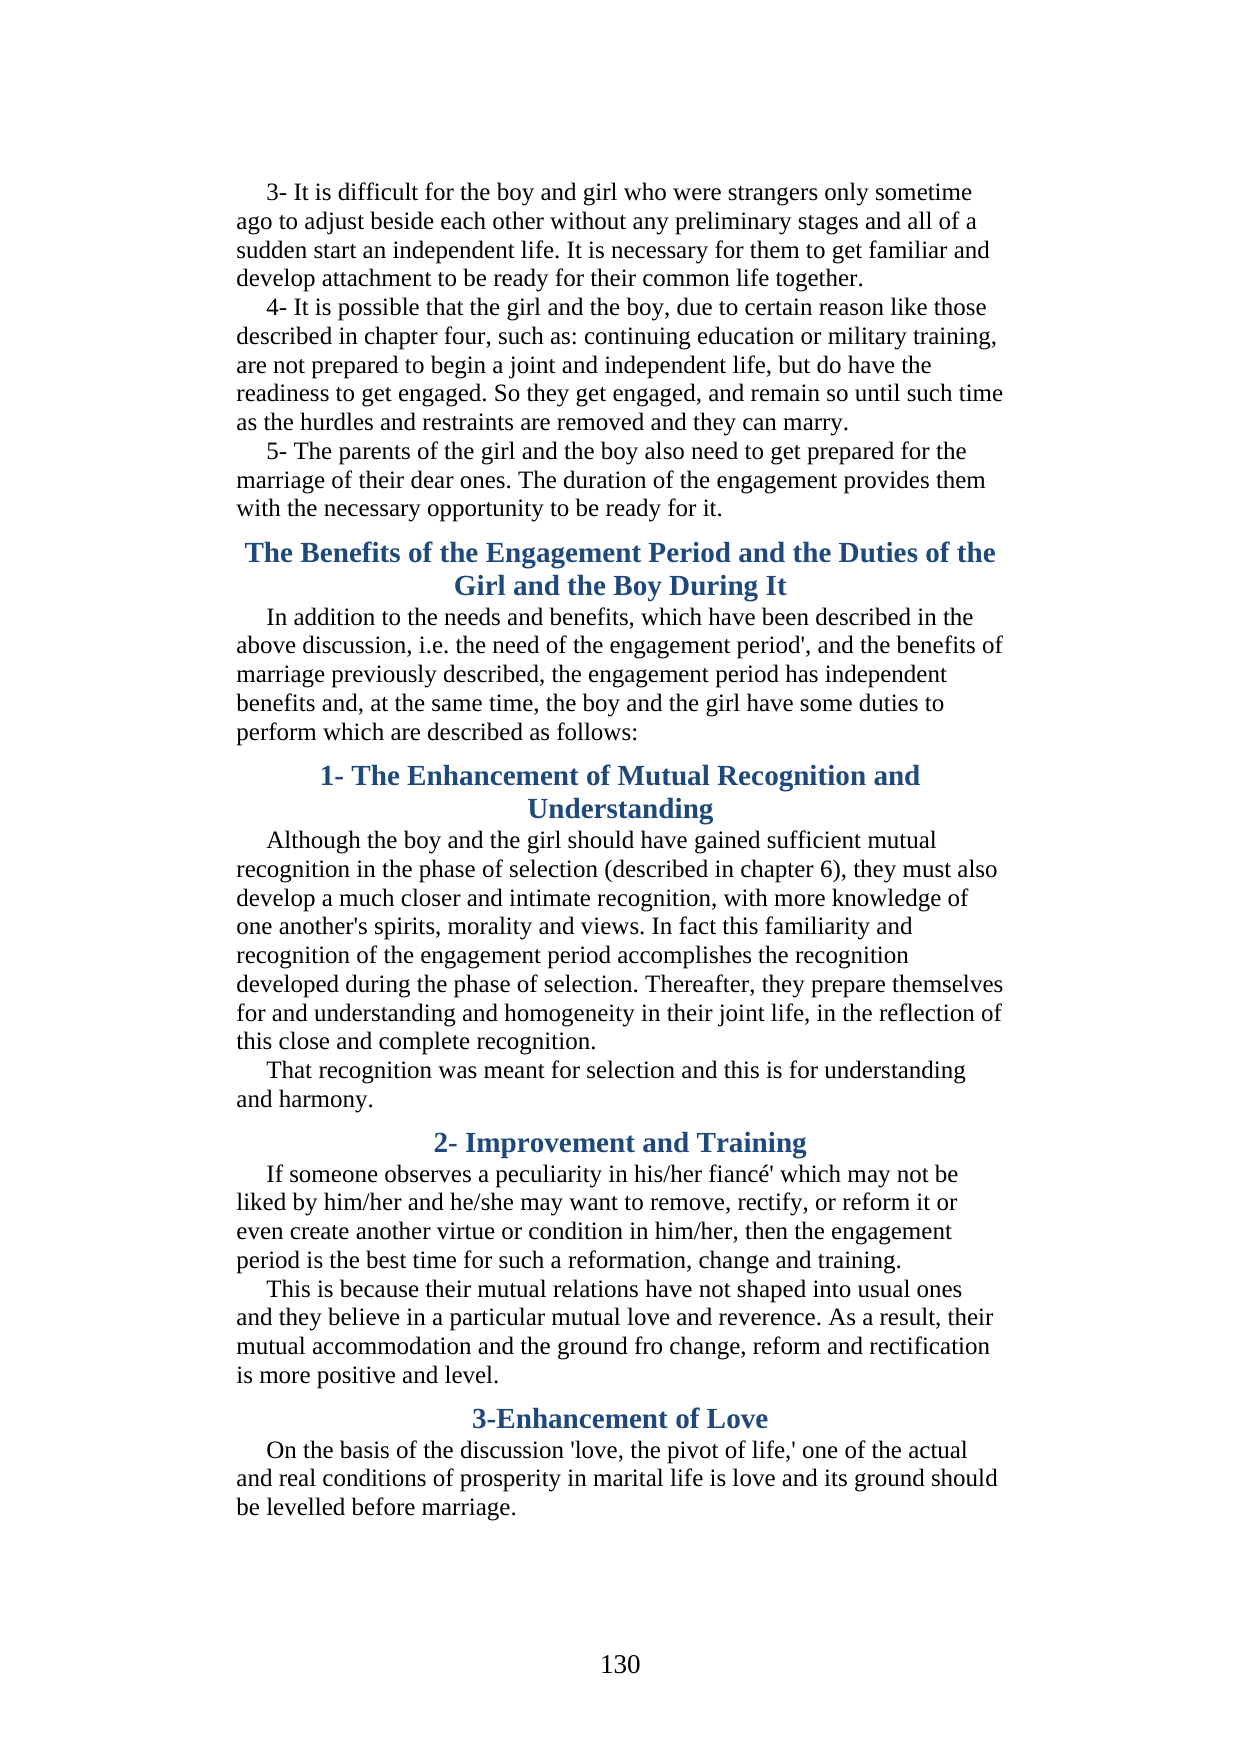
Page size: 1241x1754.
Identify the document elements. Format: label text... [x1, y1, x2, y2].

subtitle The Benefits of the Engagement Period and the Duties of the Girl and the Boy During It [236, 535, 1004, 602]
text If someone observes a peculiarity in his/her fiancé' which may not be liked by him/her and he/she may want to remove, rectify, or reform it or even create another virtue or condition in him/her, then the engagement period is the best time for such a reformation, change and training. [236, 1159, 1004, 1274]
text 5- The parents of the girl and the boy also need to get prepared for the marriage of their dear ones. The duration of the engagement provides them with the necessary opportunity to be ready for it. [236, 436, 1004, 522]
text In addition to the needs and benefits, which have been described in the above discussion, i.e. the need of the engagement period', and the benefits of marriage previously described, the engagement period has independent benefits and, at the same time, the boy and the girl have some duties to perform which are described as follows: [236, 602, 1004, 746]
text This is because their mutual relations have not shaped into usual ones and they believe in a particular mutual love and reverence. As a result, their mutual accommodation and the ground fro change, reform and rectification is more positive and level. [236, 1274, 1004, 1389]
subtitle 2- Improvement and Training [236, 1125, 1004, 1159]
text Although the boy and the girl should have gained sufficient mutual recognition in the phase of selection (described in chapter 6), they must also develop a much closer and intimate recognition, with more knowledge of one another's spirits, morality and views. In fact this familiarity and recognition of the engagement period accomplishes the recognition developed during the phase of selection. Thereafter, they prepare themselves for and understanding and homogeneity in their joint life, in the reflection of this close and complete recognition. [236, 825, 1004, 1055]
text 3- It is difficult for the boy and girl who were strangers only sometime ago to adjust beside each other without any preliminary stages and all of a sudden start an independent life. It is necessary for them to get familiar and develop attachment to be ready for their common life together. [236, 177, 1004, 292]
subtitle 3-Enhancement of Love [236, 1401, 1004, 1435]
subtitle 1- The Enhancement of Mutual Recognition and Understanding [236, 758, 1004, 825]
text On the basis of the discussion 'love, the pivot of life,' one of the actual and real conditions of prosperity in marital life is love and its ground should be levelled before marriage. [236, 1435, 1004, 1521]
text That recognition was meant for selection and this is for understanding and harmony. [236, 1055, 1004, 1113]
text 4- It is possible that the girl and the boy, due to certain reason like those described in chapter four, such as: continuing education or military training, are not prepared to begin a joint and independent life, but do have the readiness to get engaged. So they get engaged, and remain so until such time as the hurdles and restraints are removed and they can marry. [236, 292, 1004, 436]
